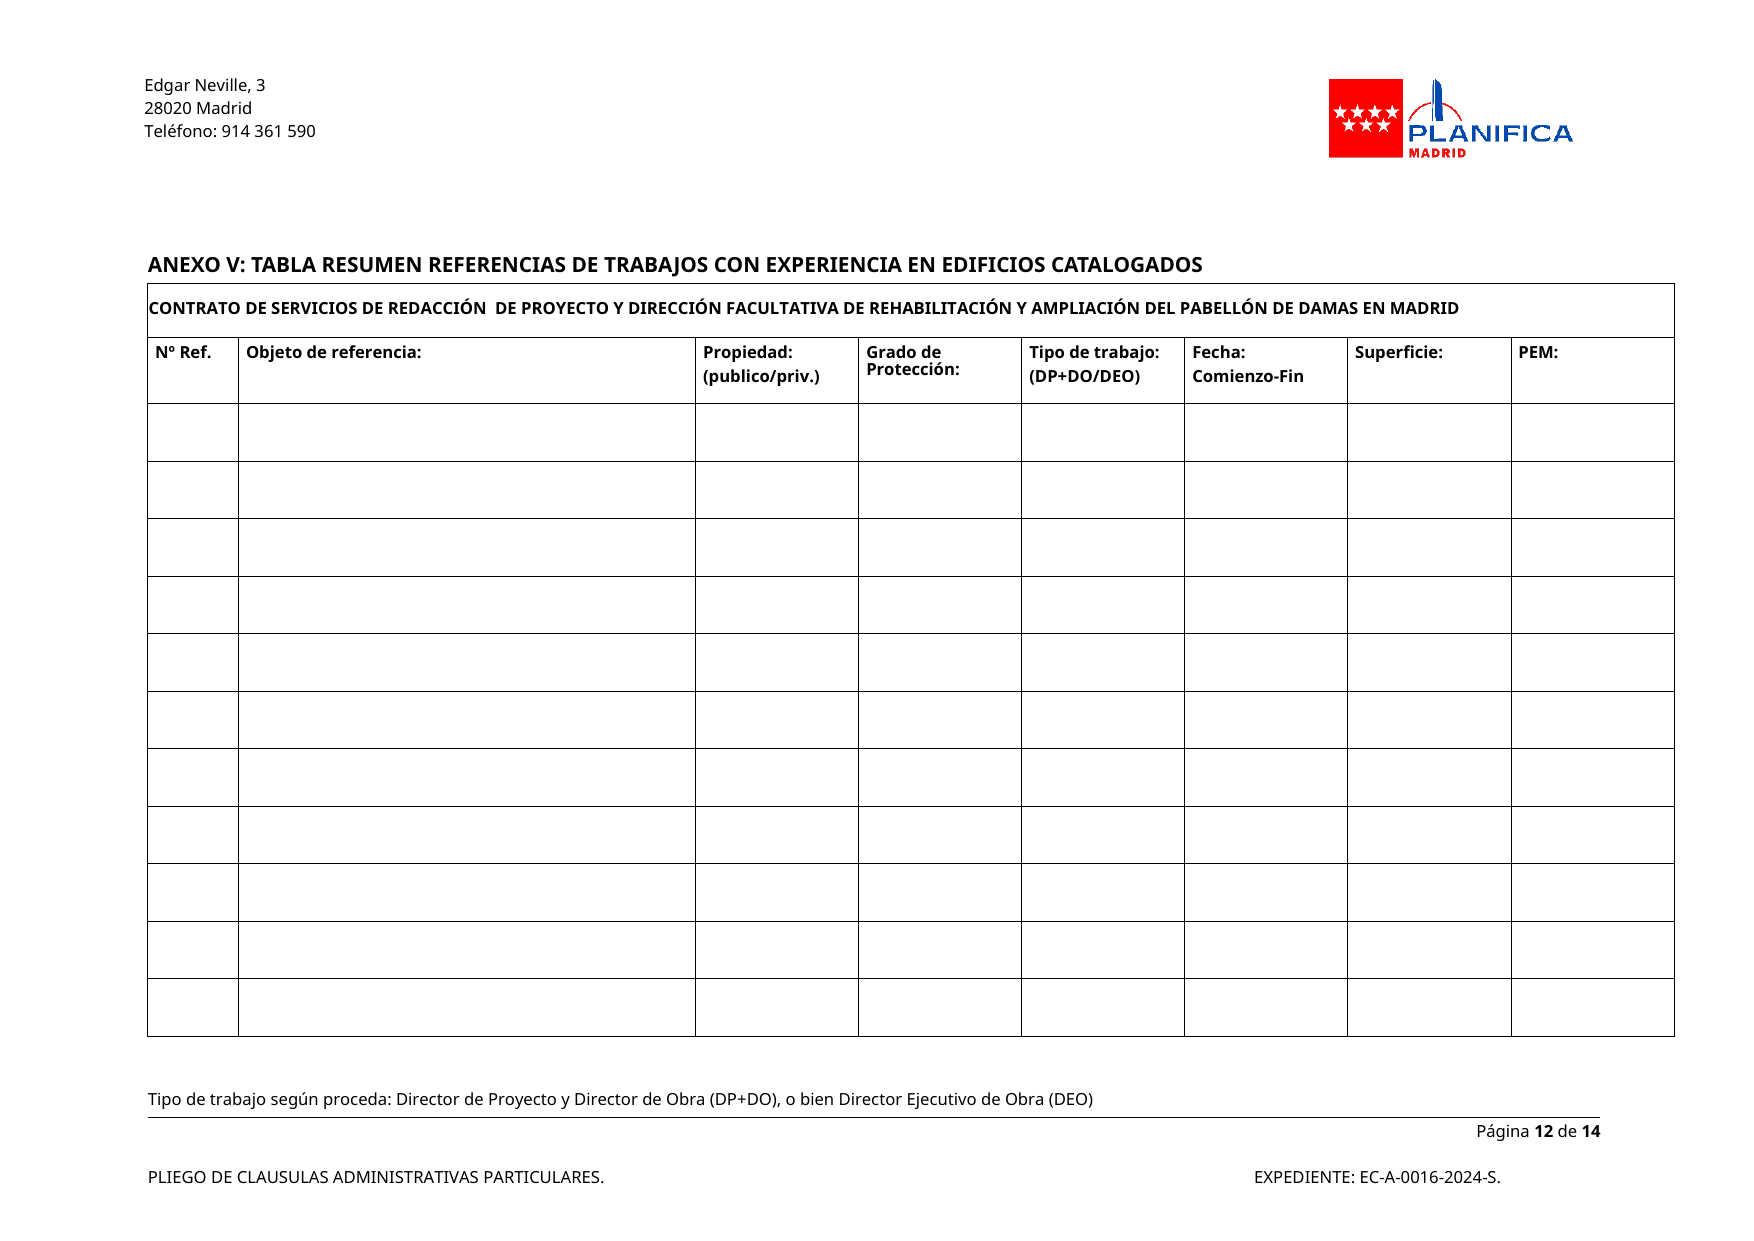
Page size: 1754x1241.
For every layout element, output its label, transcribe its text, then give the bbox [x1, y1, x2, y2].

table_cell [1022, 519, 1184, 576]
table_cell [239, 864, 695, 921]
table_cell [148, 864, 238, 921]
table_cell [859, 807, 1021, 863]
table_cell [859, 462, 1021, 518]
table_cell [696, 749, 858, 806]
table_header CONTRATO DE SERVICIOS DE REDACCIÓN DE PROYECTO Y DIRECCIÓN FACULTATIVA DE REHABILITACIÓN Y AMPLIACIÓN DEL PABELLÓN DE DAMAS EN MADRID [148, 284, 1674, 337]
table_cell [696, 979, 858, 1036]
table_cell [148, 749, 238, 806]
table_cell [696, 519, 858, 576]
table_cell [1348, 864, 1511, 921]
table_cell [1512, 634, 1674, 691]
table_cell [1185, 577, 1347, 633]
table_cell Grado de Protección: [859, 338, 1021, 403]
table_cell [1185, 979, 1347, 1036]
text Tipo de trabajo según proceda: Director de Proyecto y Director de Obra (DP+DO), o bien Director Ejecutivo de Obra (DEO) [148, 1088, 1600, 1110]
table_cell [1348, 692, 1511, 748]
table_cell [696, 807, 858, 863]
table_cell [1348, 404, 1511, 461]
table_cell Tipo de trabajo: (DP+DO/DEO) [1022, 338, 1184, 403]
table_cell [696, 577, 858, 633]
picture [1328, 78, 1580, 158]
table_cell [1185, 404, 1347, 461]
table_cell [1022, 922, 1184, 978]
table_cell [1185, 864, 1347, 921]
table_cell [696, 462, 858, 518]
table_cell [1022, 979, 1184, 1036]
table_cell [1022, 462, 1184, 518]
table_cell [148, 462, 238, 518]
table_cell Objeto de referencia: [239, 338, 695, 403]
table_cell [239, 922, 695, 978]
table_cell [1022, 577, 1184, 633]
table_cell [696, 864, 858, 921]
table_cell [1512, 519, 1674, 576]
table_cell [859, 519, 1021, 576]
table_cell [239, 979, 695, 1036]
table_cell [859, 634, 1021, 691]
table_cell [1512, 979, 1674, 1036]
table_cell [239, 749, 695, 806]
table_cell [148, 577, 238, 633]
table_cell [1022, 634, 1184, 691]
table_cell [148, 692, 238, 748]
table_cell [1348, 577, 1511, 633]
table_cell [1185, 692, 1347, 748]
table_cell [1022, 404, 1184, 461]
table_cell [859, 979, 1021, 1036]
table_cell [1185, 807, 1347, 863]
table_cell [1512, 692, 1674, 748]
table_cell [1348, 922, 1511, 978]
table_cell [696, 634, 858, 691]
table_cell [239, 519, 695, 576]
table_cell [148, 519, 238, 576]
table_cell [859, 922, 1021, 978]
table_cell [239, 807, 695, 863]
table_cell [1348, 634, 1511, 691]
table_cell [1022, 807, 1184, 863]
table_cell [1512, 807, 1674, 863]
table_cell [148, 922, 238, 978]
table_cell Superficie: [1348, 338, 1511, 403]
table_cell [1348, 979, 1511, 1036]
table_cell [1512, 864, 1674, 921]
table_cell PEM: [1512, 338, 1674, 403]
table_cell [1512, 749, 1674, 806]
table_cell [148, 807, 238, 863]
table_cell [859, 749, 1021, 806]
table_cell [1512, 577, 1674, 633]
table_cell [1348, 807, 1511, 863]
table_cell [1348, 749, 1511, 806]
table_cell [239, 404, 695, 461]
table_cell [148, 979, 238, 1036]
table_cell [696, 692, 858, 748]
table_cell [1185, 519, 1347, 576]
table_cell [148, 404, 238, 461]
table_cell [696, 922, 858, 978]
table_cell [1022, 749, 1184, 806]
title ANEXO V: TABLA RESUMEN REFERENCIAS DE TRABAJOS CON EXPERIENCIA EN EDIFICIOS CATALOGADOS [148, 251, 1600, 279]
table_cell [1512, 462, 1674, 518]
table_cell [148, 634, 238, 691]
table_cell [1348, 519, 1511, 576]
table_cell [1185, 922, 1347, 978]
table_cell [239, 577, 695, 633]
table_cell [859, 577, 1021, 633]
table_cell [1185, 462, 1347, 518]
table_cell Fecha: Comienzo-Fin [1185, 338, 1347, 403]
table_cell [1022, 692, 1184, 748]
table_cell [1512, 922, 1674, 978]
table_cell [859, 692, 1021, 748]
table_cell [1512, 404, 1674, 461]
table_cell [1022, 864, 1184, 921]
table_cell [239, 634, 695, 691]
table_cell [859, 404, 1021, 461]
table_cell [239, 692, 695, 748]
table_cell Propiedad: (publico/priv.) [696, 338, 858, 403]
table_cell Nº Ref. [148, 338, 238, 403]
table_cell [239, 462, 695, 518]
table_cell [1185, 634, 1347, 691]
table_cell [1185, 749, 1347, 806]
table_cell [1348, 462, 1511, 518]
table_cell [696, 404, 858, 461]
table_cell [859, 864, 1021, 921]
